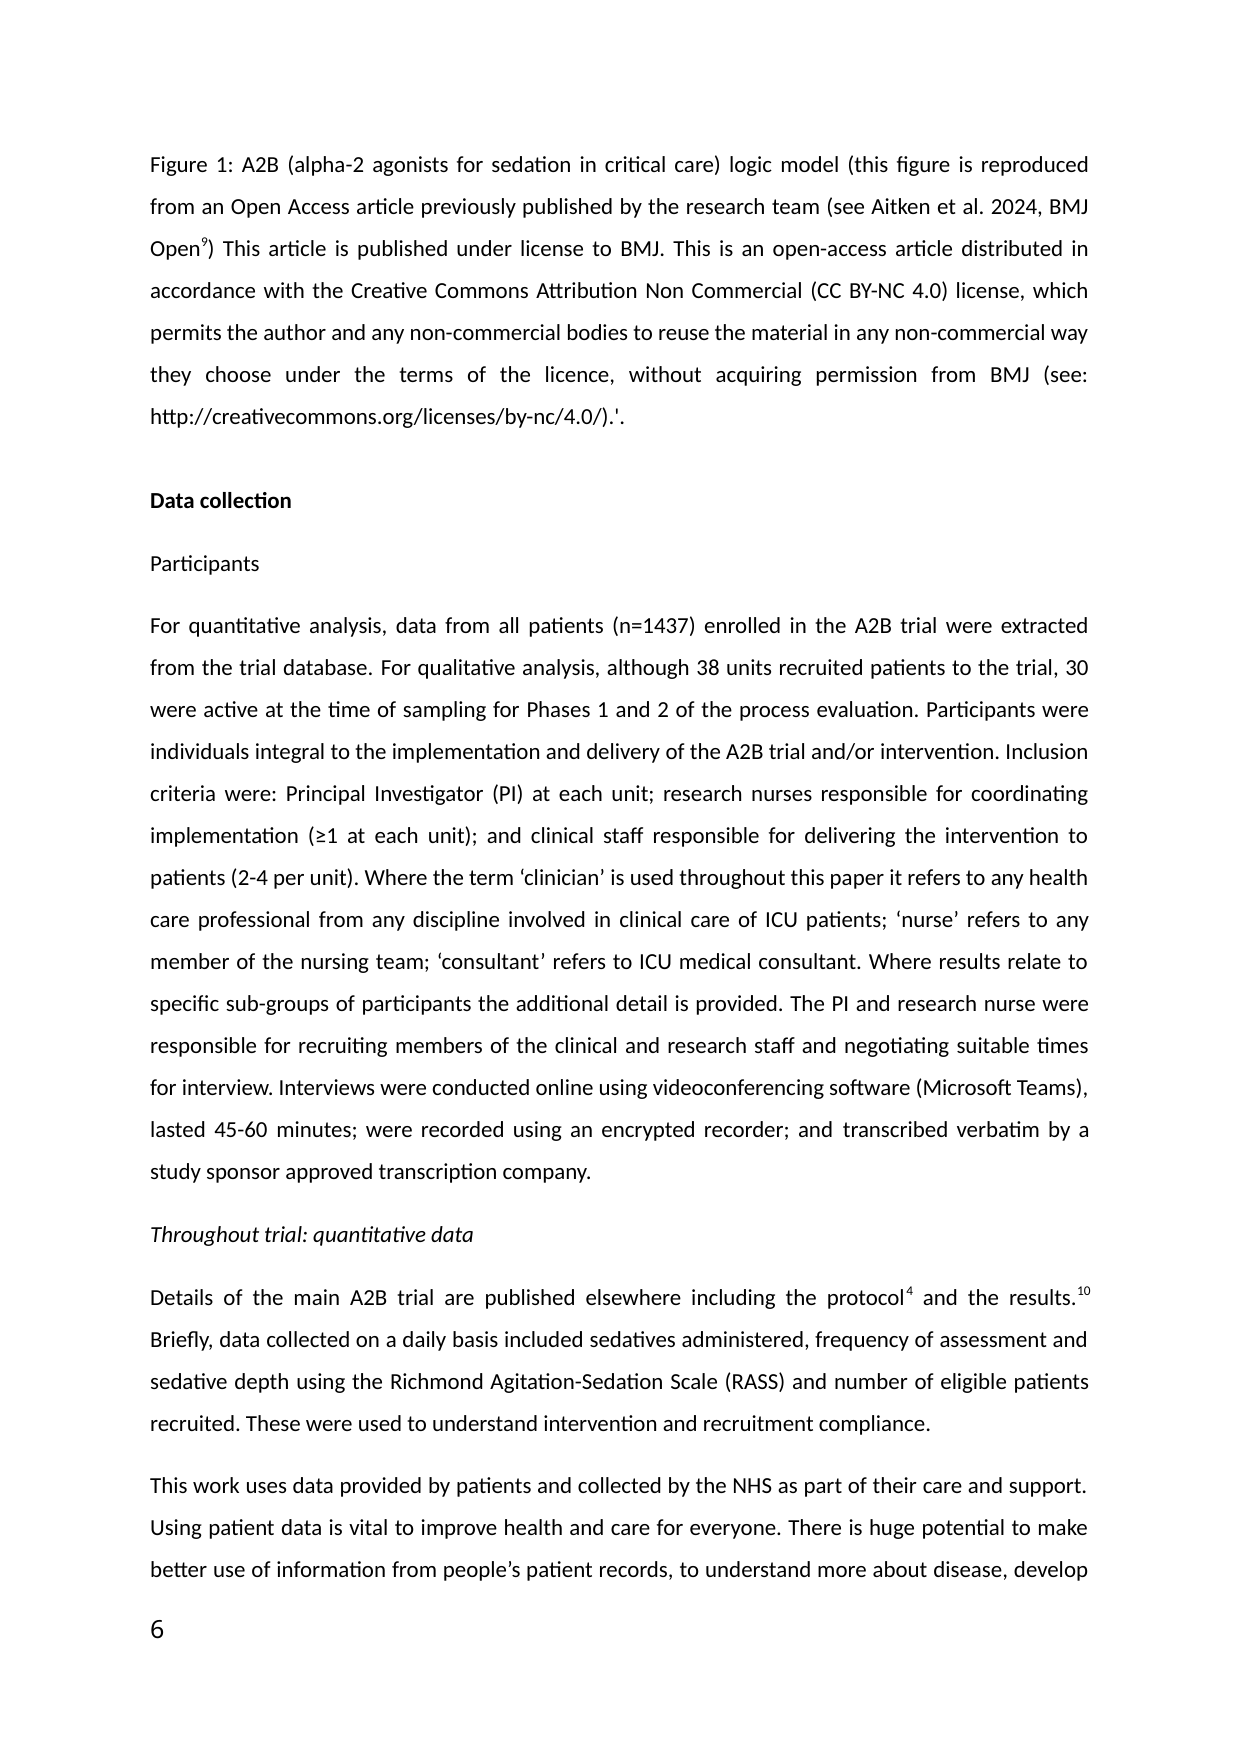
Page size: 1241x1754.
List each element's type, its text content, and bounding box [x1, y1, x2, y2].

text Data collection [150, 486, 1090, 514]
text Details of the main A2B trial are published elsewhere including the protocol4 and the results.10 Briefly, data collected on a daily basis included sedatives administered, frequency of assessment and sedative depth using the Richmond Agitation-Sedation Scale (RASS) and number of eligible patients recruited. These were used to understand intervention and recruitment compliance. [150, 1283, 1090, 1437]
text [150, 1472, 1090, 1583]
text Throughout trial: quantitative data [150, 1220, 1090, 1248]
text Participants [150, 549, 1090, 577]
text For quantitative analysis, data from all patients (n=1437) enrolled in the A2B trial were extracted from the trial database. For qualitative analysis, although 38 units recruited patients to the trial, 30 were active at the time of sampling for Phases 1 and 2 of the process evaluation. Participants were individuals integral to the implementation and delivery of the A2B trial and/or intervention. Inclusion criteria were: Principal Investigator (PI) at each unit; research nurses responsible for coordinating implementation (≥1 at each unit); and clinical staff responsible for delivering the intervention to patients (2-4 per unit). Where the term ‘clinician’ is used throughout this paper it refers to any health care professional from any discipline involved in clinical care of ICU patients; ‘nurse’ refers to any member of the nursing team; ‘consultant’ refers to ICU medical consultant. Where results relate to specific sub-groups of participants the additional detail is provided. The PI and research nurse were responsible for recruiting members of the clinical and research staff and negotiating suitable times for interview. Interviews were conducted online using videoconferencing software (Microsoft Teams), lasted 45-60 minutes; were recorded using an encrypted recorder; and transcribed verbatim by a study sponsor approved transcription company. [150, 611, 1090, 1185]
text Figure 1: A2B (alpha-2 agonists for sedation in critical care) logic model (this figure is reproduced from an Open Access article previously published by the research team (see Aitken et al. 2024, BMJ Open9) This article is published under license to BMJ. This is an open-access article distributed in accordance with the Creative Commons Attribution Non Commercial (CC BY-NC 4.0) license, which permits the author and any non-commercial bodies to reuse the material in any non-commercial way they choose under the terms of the licence, without acquiring permission from BMJ (see: http://creativecommons.org/licenses/by-nc/4.0/).'. [150, 150, 1090, 430]
